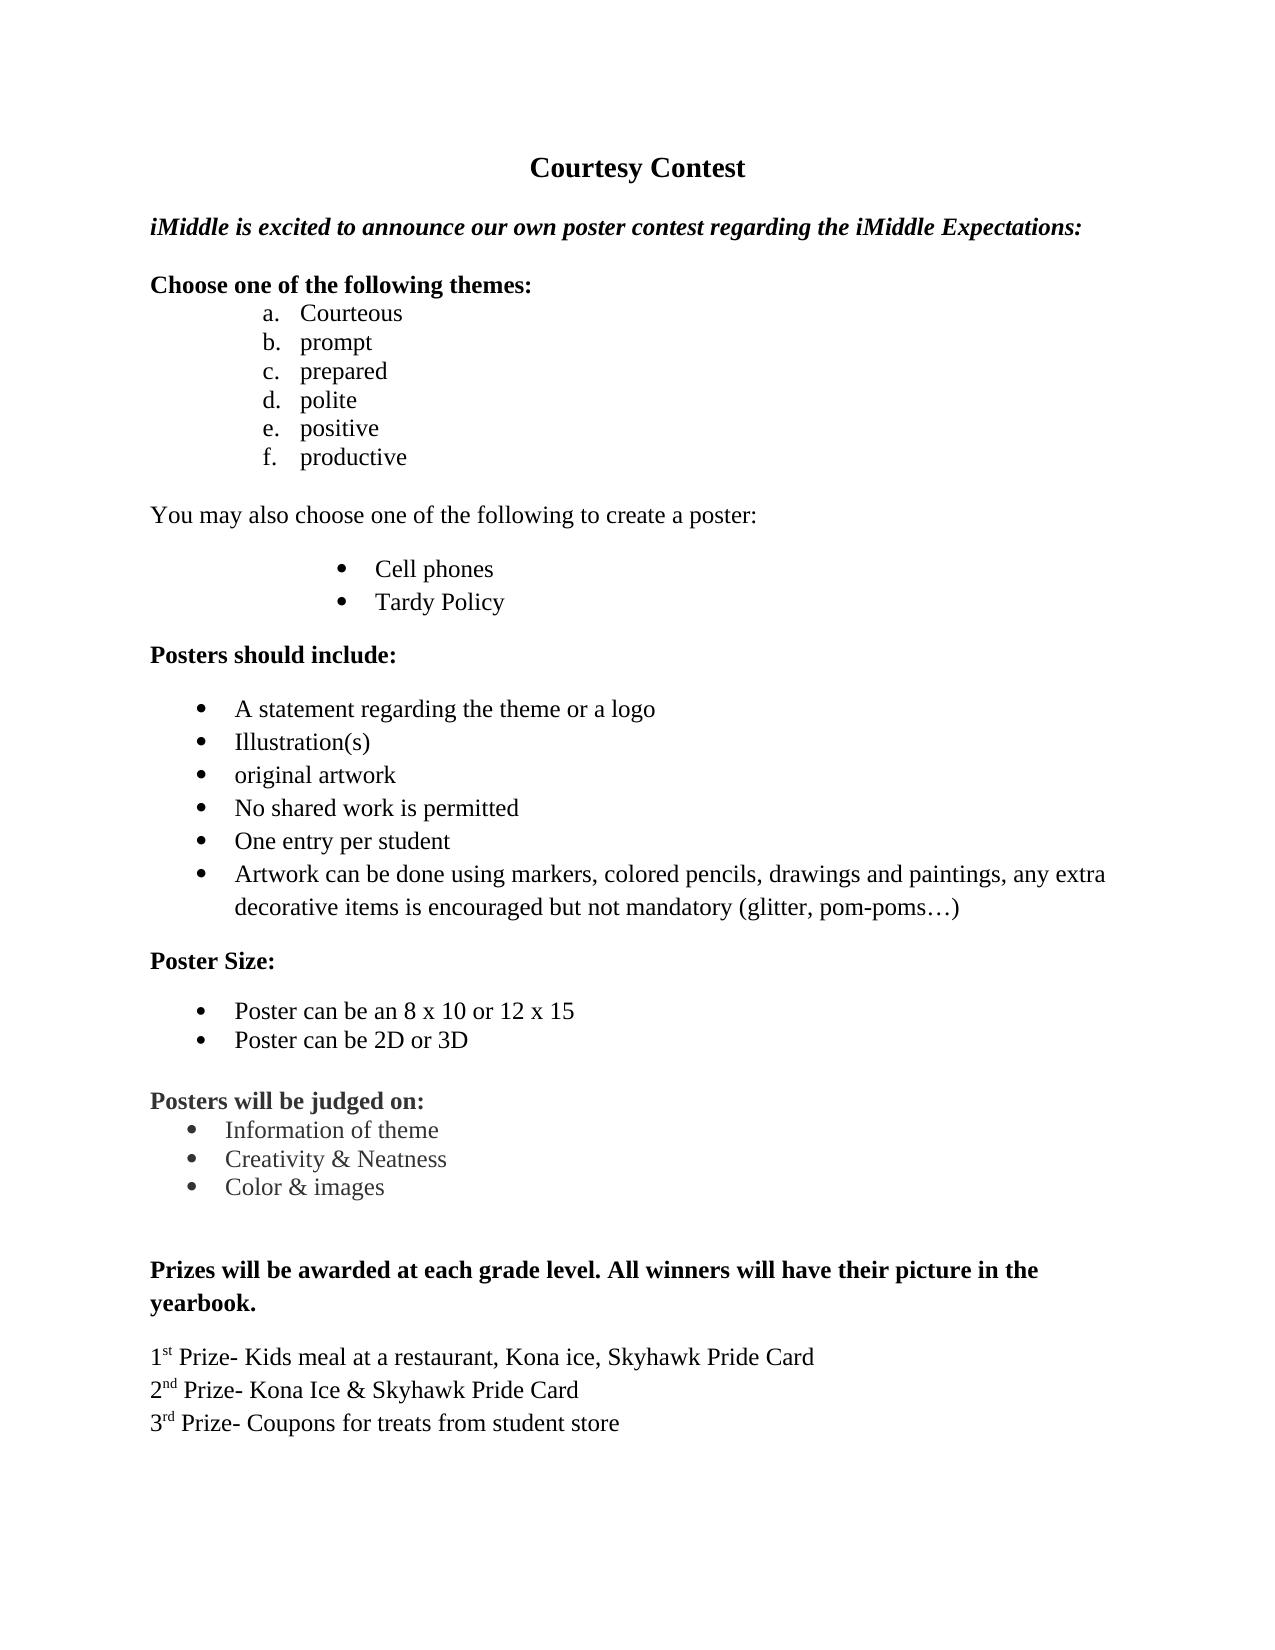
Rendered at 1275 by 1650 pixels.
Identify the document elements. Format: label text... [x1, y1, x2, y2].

list Poster Size: [150, 946, 1125, 975]
text Posters will be judged on: [150, 1074, 1125, 1115]
text Prizes will be awarded at each grade level. All winners will have their picture in the yearbook. [150, 1255, 1125, 1317]
list No shared work is permitted [197, 793, 1125, 822]
list original artwork [197, 760, 1125, 789]
text Choose one of the following themes: [150, 270, 1125, 298]
text 2nd Prize- Kona Ice & Skyhawk Pride Card [150, 1375, 1125, 1404]
list Poster can be 2D or 3D [197, 1025, 1125, 1053]
list Creativity & Neatness [187, 1144, 1125, 1172]
text Courtesy Contest [150, 150, 1125, 183]
list One entry per student [197, 826, 1125, 855]
list Cell phones [337, 554, 1125, 582]
list Artwork can be done using markers, colored pencils, drawings and paintings, any extra decorative items is encouraged but not mandatory (glitter, pom-poms…) [197, 859, 1125, 921]
text Posters should include: [150, 641, 1125, 669]
text iMiddle is excited to announce our own poster contest regarding the iMiddle Expectations: [150, 212, 1125, 241]
list Tardy Policy [337, 587, 1125, 615]
text 1st Prize- Kids meal at a restaurant, Kona ice, Skyhawk Pride Card [150, 1342, 1125, 1371]
list Courteous [262, 298, 1125, 327]
list productive [262, 442, 1125, 471]
list Illustration(s) [197, 727, 1125, 756]
list positive [262, 413, 1125, 442]
text 3rd Prize- Coupons for treats from student store [150, 1408, 1125, 1437]
list polite [262, 385, 1125, 413]
text You may also choose one of the following to create a poster: [150, 500, 1125, 528]
list Color & images [187, 1172, 1125, 1201]
list Poster can be an 8 x 10 or 12 x 15 [197, 996, 1125, 1025]
list prompt [262, 327, 1125, 356]
list prepared [262, 356, 1125, 385]
list Information of theme [187, 1115, 1125, 1144]
list A statement regarding the theme or a logo [197, 694, 1125, 723]
